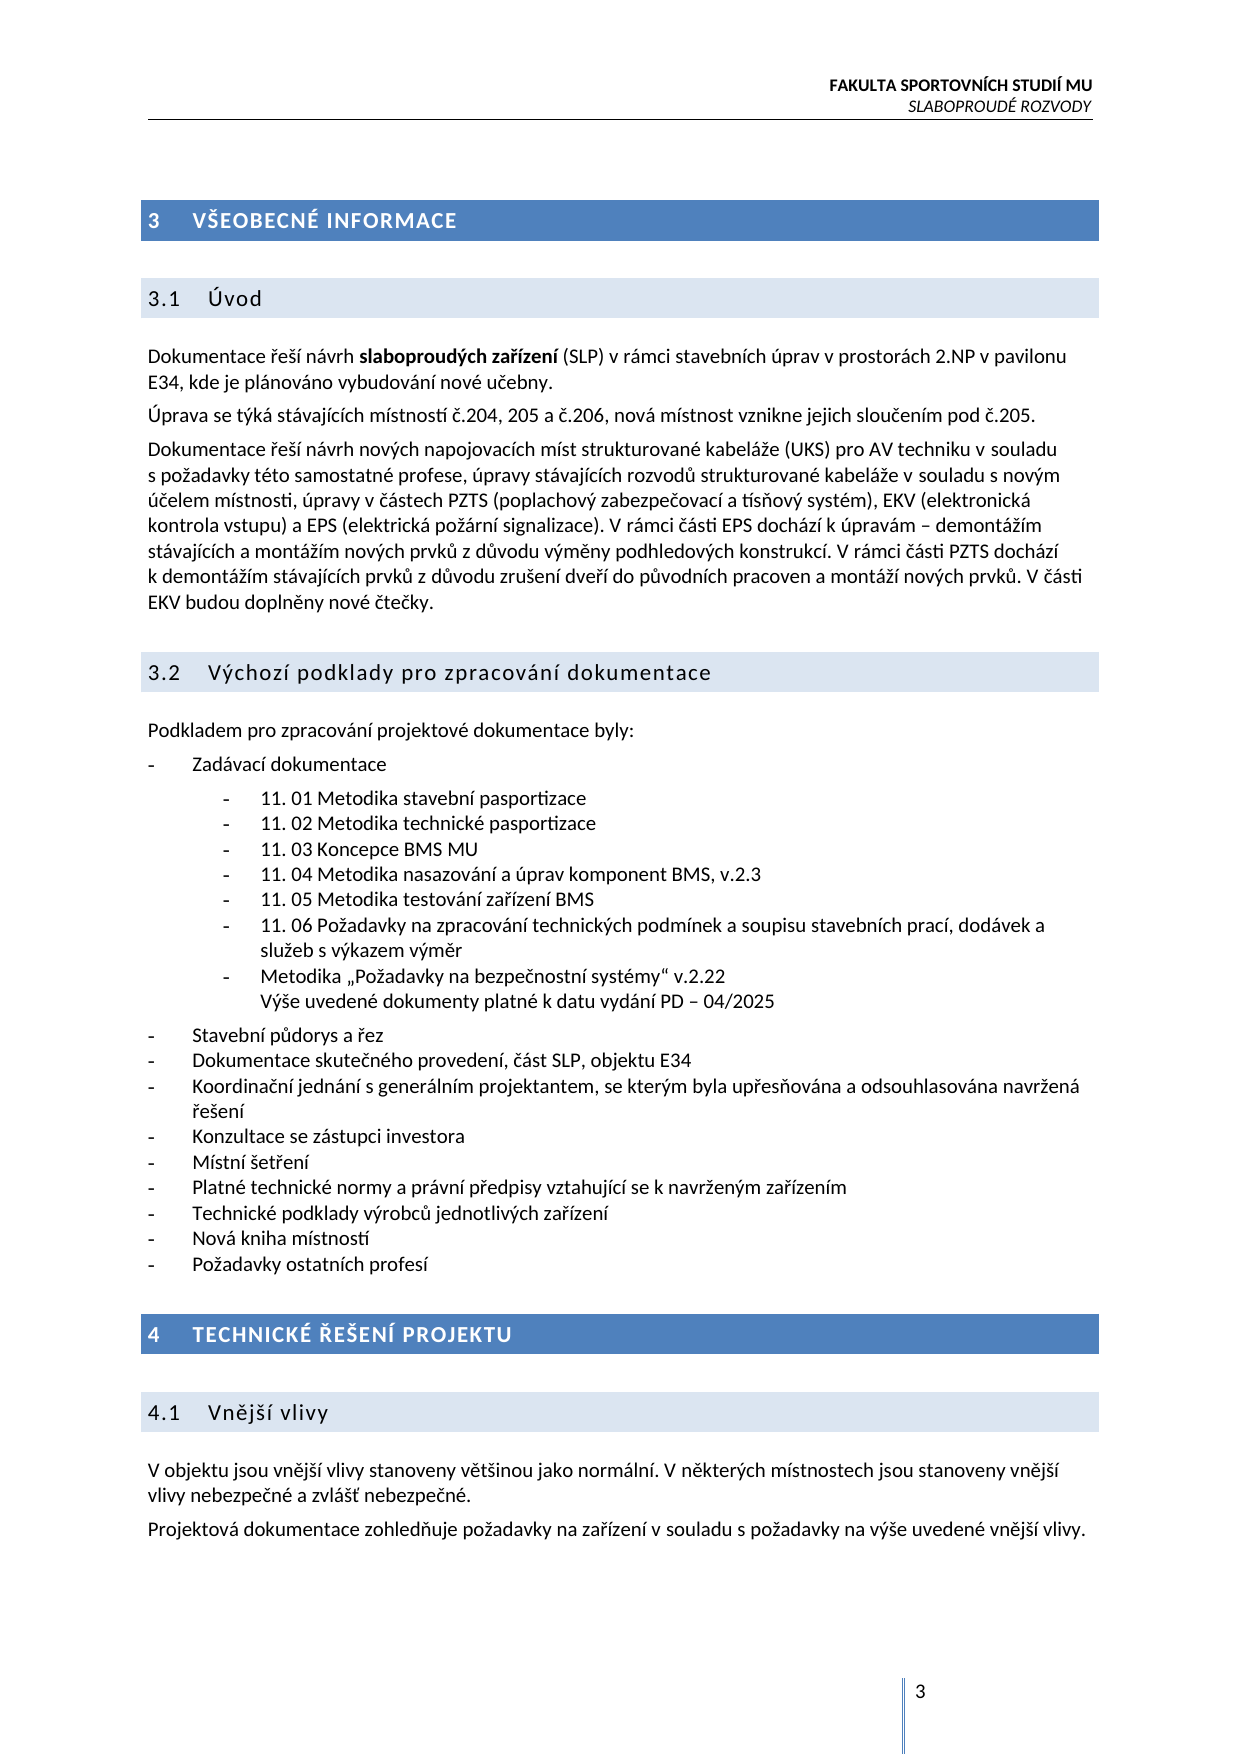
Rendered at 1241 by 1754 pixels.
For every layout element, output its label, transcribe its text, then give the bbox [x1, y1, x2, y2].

list 11. 03 Koncepce BMS MU [223, 836, 1093, 861]
text Úprava se týká stávajících místností č.204, 205 a č.206, nová místnost vznikne jejich sloučením pod č.205. [148, 403, 1093, 428]
list 11. 01 Metodika stavební pasportizace [223, 785, 1093, 810]
subtitle Úvod [148, 284, 1093, 312]
list Metodika „Požadavky na bezpečnostní systémy“ v.2.22 [223, 963, 1093, 988]
subtitle Vnější vlivy [148, 1398, 1093, 1426]
list Konzultace se zástupci investora [148, 1124, 1093, 1149]
list Technické podklady výrobců jednotlivých zařízení [148, 1200, 1093, 1225]
subtitle Výchozí podklady pro zpracování dokumentace [148, 658, 1093, 686]
list Požadavky ostatních profesí [148, 1251, 1093, 1276]
subtitle Technické řešení projektu [148, 1320, 1093, 1348]
list 11. 02 Metodika technické pasportizace [223, 810, 1093, 836]
text Dokumentace řeší návrh slaboproudých zařízení (SLP) v rámci stavebních úprav v prostorách 2.NP v pavilonu E34, kde je plánováno vybudování nové učebny. [148, 343, 1093, 394]
list Platné technické normy a právní předpisy vztahující se k navrženým zařízením [148, 1174, 1093, 1200]
list Zadávací dokumentace [148, 751, 1093, 777]
list Koordinační jednání s generálním projektantem, se kterým byla upřesňována a odsouhlasována navržená řešení [148, 1073, 1093, 1124]
subtitle Všeobecné informace [148, 206, 1093, 234]
text Podkladem pro zpracování projektové dokumentace byly: [148, 717, 1093, 743]
list Dokumentace skutečného provedení, část SLP, objektu E34 [148, 1047, 1093, 1073]
text V objektu jsou vnější vlivy stanoveny většinou jako normální. V některých místnostech jsou stanoveny vnější vlivy nebezpečné a zvlášť nebezpečné. [148, 1457, 1093, 1508]
list Stavební půdorys a řez [148, 1022, 1093, 1047]
list Místní šetření [148, 1149, 1093, 1174]
list 11. 05 Metodika testování zařízení BMS [223, 887, 1093, 912]
list 11. 04 Metodika nasazování a úprav komponent BMS, v.2.3 [223, 861, 1093, 887]
list Nová kniha místností [148, 1225, 1093, 1251]
text Výše uvedené dokumenty platné k datu vydání PD – 04/2025 [260, 988, 1093, 1014]
list 11. 06 Požadavky na zpracování technických podmínek a soupisu stavebních prací, dodávek a služeb s výkazem výměr [223, 912, 1093, 963]
text Projektová dokumentace zohledňuje požadavky na zařízení v souladu s požadavky na výše uvedené vnější vlivy. [148, 1516, 1093, 1542]
text Dokumentace řeší návrh nových napojovacích míst strukturované kabeláže (UKS) pro AV techniku v souladu s požadavky této samostatné profese, úpravy stávajících rozvodů strukturované kabeláže v souladu s novým účelem místnosti, úpravy v částech PZTS (poplachový zabezpečovací a tísňový systém), EKV (elektronická kontrola vstupu) a EPS (elektrická požární signalizace). V rámci části EPS dochází k úpravám – demontážím stávajících a montážím nových prvků z důvodu výměny podhledových konstrukcí. V rámci části PZTS dochází k demontážím stávajících prvků z důvodu zrušení dveří do původních pracoven a montáží nových prvků. V části EKV budou doplněny nové čtečky. [148, 436, 1093, 614]
